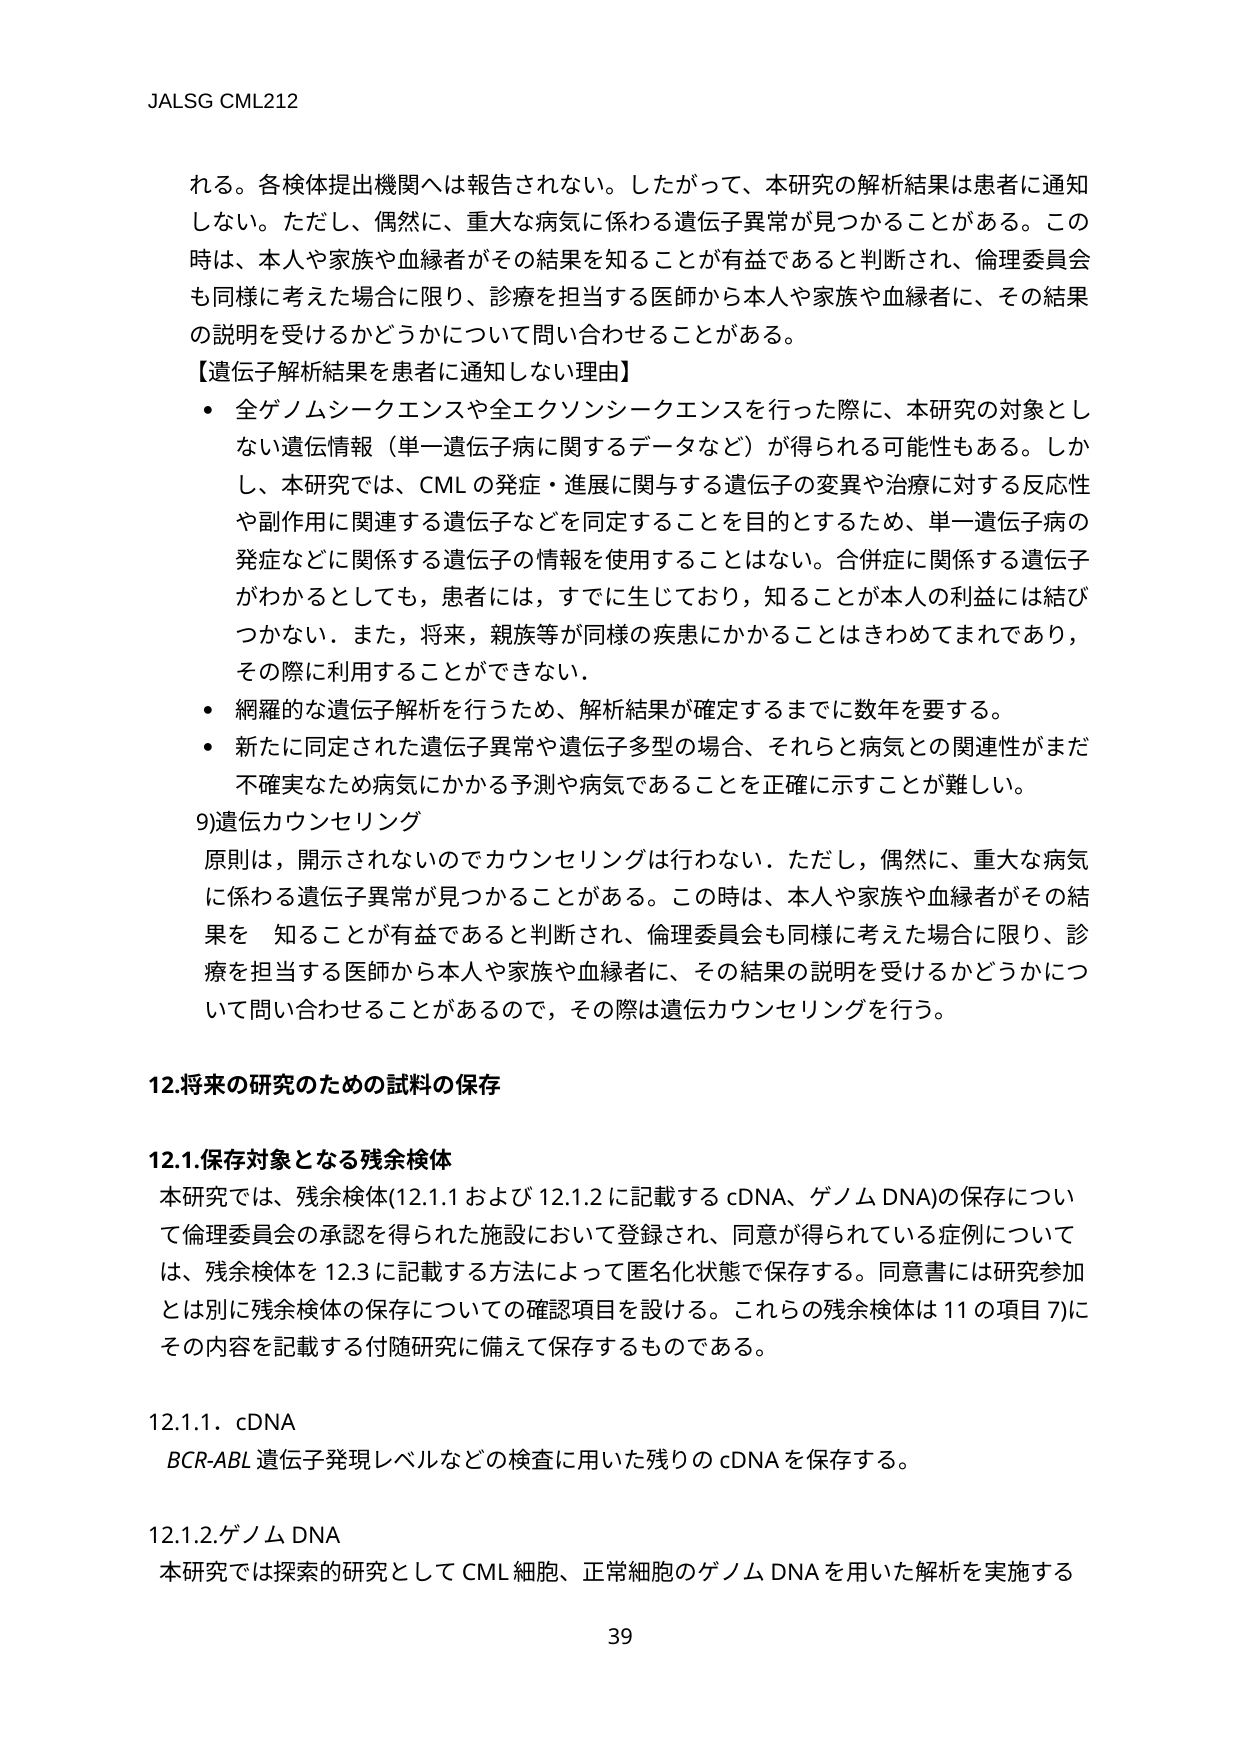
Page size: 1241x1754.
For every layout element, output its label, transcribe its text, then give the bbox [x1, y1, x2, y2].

list 全ゲノムシークエンスや全エクソンシークエンスを行った際に、本研究の対象としない遺伝情報（単一遺伝子病に関するデータなど）が得られる可能性もある。しかし、本研究では、CML の発症・進展に関与する遺伝子の変異や治療に対する反応性や副作用に関連する遺伝子などを同定することを目的とするため、単一遺伝子病の発症などに関係する遺伝子の情報を使用することはない。合併症に関係する遺伝子がわかるとしても，患者には，すでに生じており，知ることが本人の利益には結びつかない．また，将来，親族等が同様の疾患にかかることはきわめてまれであり，その際に利用することができない． [204, 389, 1092, 689]
text 【遺伝子解析結果を患者に通知しない理由】 [185, 352, 1092, 389]
text 12.1.2.ゲノムDNA [148, 1514, 1092, 1552]
subtitle 12.1.保存対象となる残余検体 [148, 1139, 1092, 1177]
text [166, 164, 1092, 352]
list 網羅的な遺伝子解析を行うため、解析結果が確定するまでに数年を要する。 [204, 689, 1092, 727]
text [159, 1552, 1092, 1589]
list 新たに同定された遺伝子異常や遺伝子多型の場合、それらと病気との関連性がまだ不確実なため病気にかかる予測や病気であることを正確に示すことが難しい。 [204, 727, 1092, 802]
text 9)遺伝カウンセリング [173, 802, 1092, 839]
text BCR-ABL遺伝子発現レベルなどの検査に用いた残りのcDNAを保存する。 [166, 1439, 1092, 1477]
text 12.1.1．cDNA [148, 1402, 1092, 1439]
subtitle 12.将来の研究のための試料の保存 [148, 1064, 1092, 1102]
text 本研究では、残余検体(12.1.1および12.1.2に記載するcDNA、ゲノムDNA)の保存について倫理委員会の承認を得られた施設において登録され、同意が得られている症例については、残余検体を12.3に記載する方法によって匿名化状態で保存する。同意書には研究参加とは別に残余検体の保存についての確認項目を設ける。これらの残余検体は11の項目7)にその内容を記載する付随研究に備えて保存するものである。 [159, 1177, 1092, 1364]
text 原則は，開示されないのでカウンセリングは行わない．ただし，偶然に、重大な病気に係わる遺伝子異常が見つかることがある。この時は、本人や家族や血縁者がその結果を 知ることが有益であると判断され、倫理委員会も同様に考えた場合に限り、診療を担当する医師から本人や家族や血縁者に、その結果の説明を受けるかどうかについて問い合わせることがあるので，その際は遺伝カウンセリングを行う。 [204, 839, 1092, 1027]
